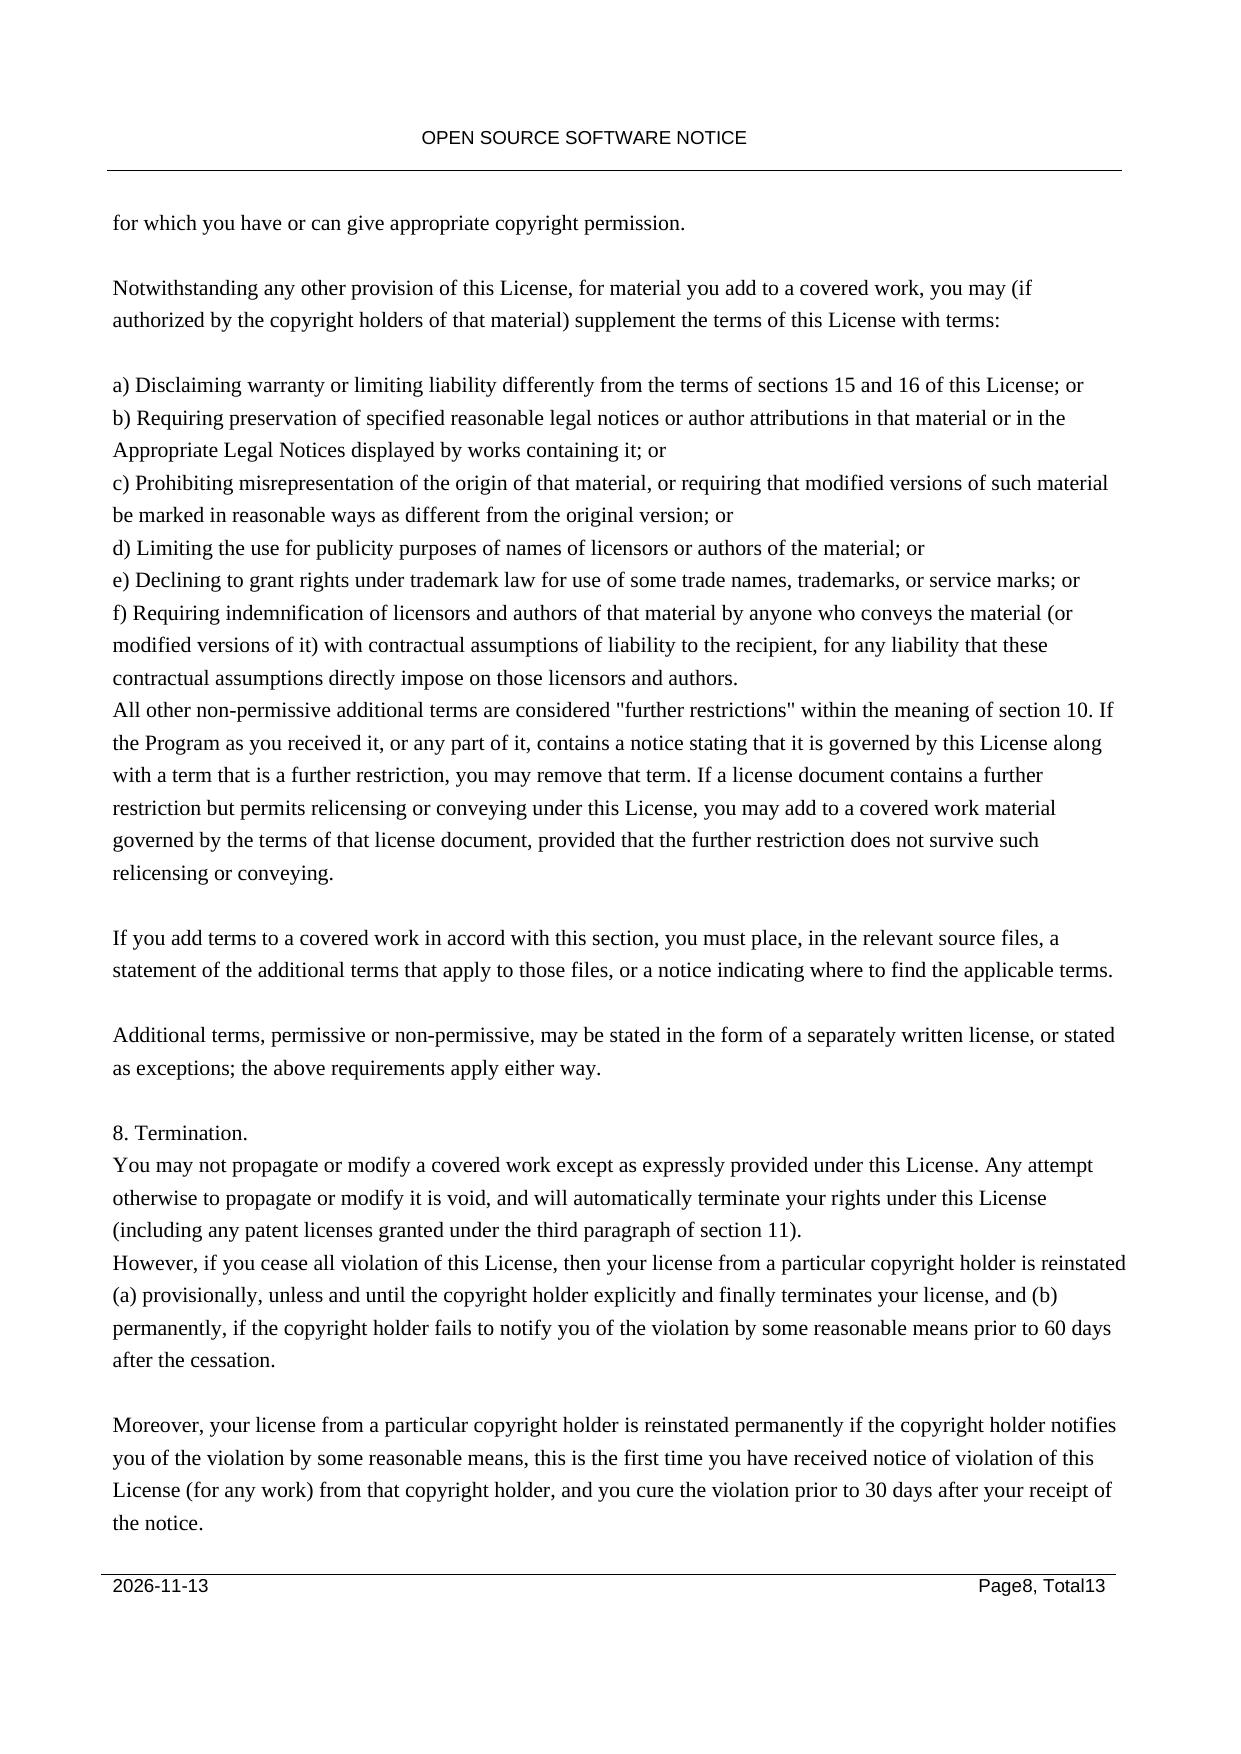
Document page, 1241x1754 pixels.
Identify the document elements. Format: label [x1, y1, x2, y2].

text [112, 206, 1128, 1539]
